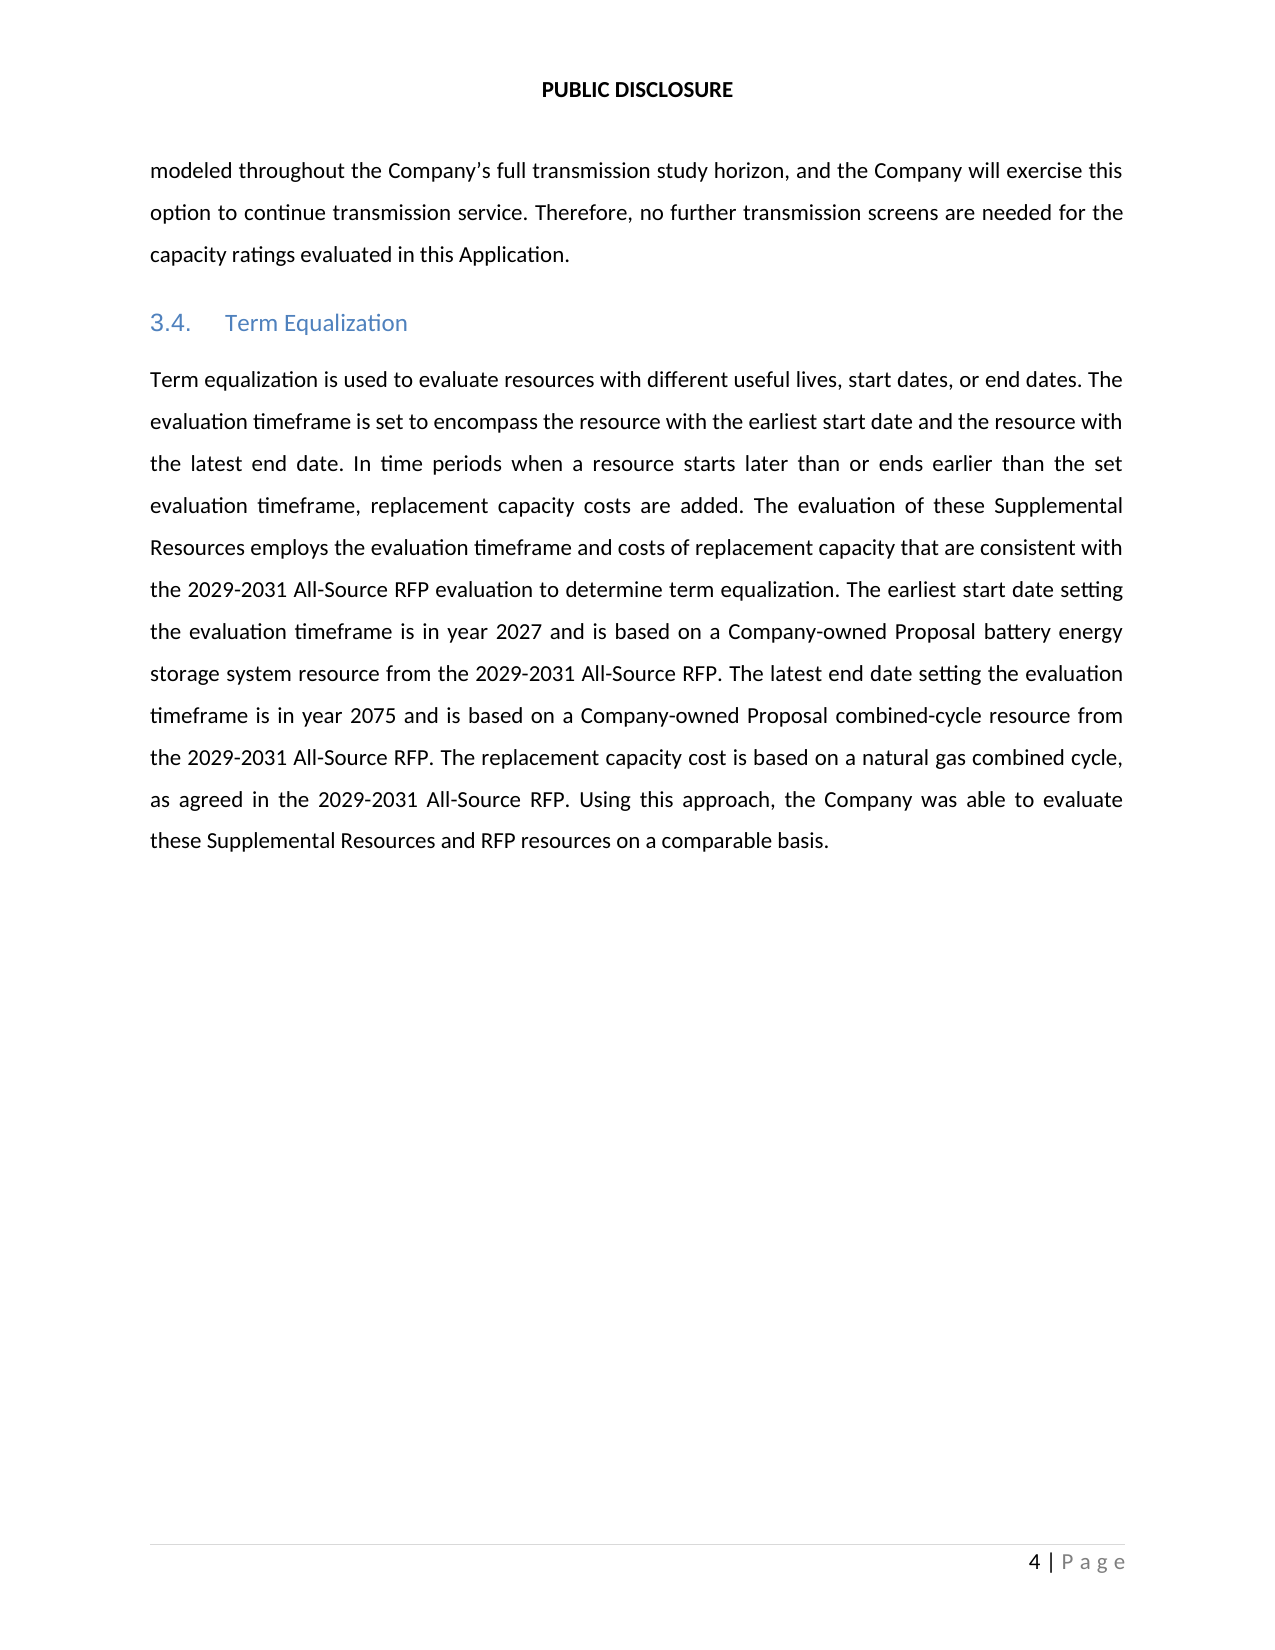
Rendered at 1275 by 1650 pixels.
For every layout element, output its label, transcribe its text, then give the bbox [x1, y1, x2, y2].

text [150, 156, 1125, 268]
text Term equalization is used to evaluate resources with different useful lives, start dates, or end dates. The evaluation timeframe is set to encompass the resource with the earliest start date and the resource with the latest end date. In time periods when a resource starts later than or ends earlier than the set evaluation timeframe, replacement capacity costs are added. The evaluation of these Supplemental Resources employs the evaluation timeframe and costs of replacement capacity that are consistent with the 2029-2031 All-Source RFP evaluation to determine term equalization. The earliest start date setting the evaluation timeframe is in year 2027 and is based on a Company-owned Proposal battery energy storage system resource from the 2029-2031 All-Source RFP. The latest end date setting the evaluation timeframe is in year 2075 and is based on a Company-owned Proposal combined-cycle resource from the 2029-2031 All-Source RFP. The replacement capacity cost is based on a natural gas combined cycle, as agreed in the 2029-2031 All-Source RFP. Using this approach, the Company was able to evaluate these Supplemental Resources and RFP resources on a comparable basis. [150, 365, 1125, 855]
subtitle Term Equalization [150, 307, 1125, 337]
